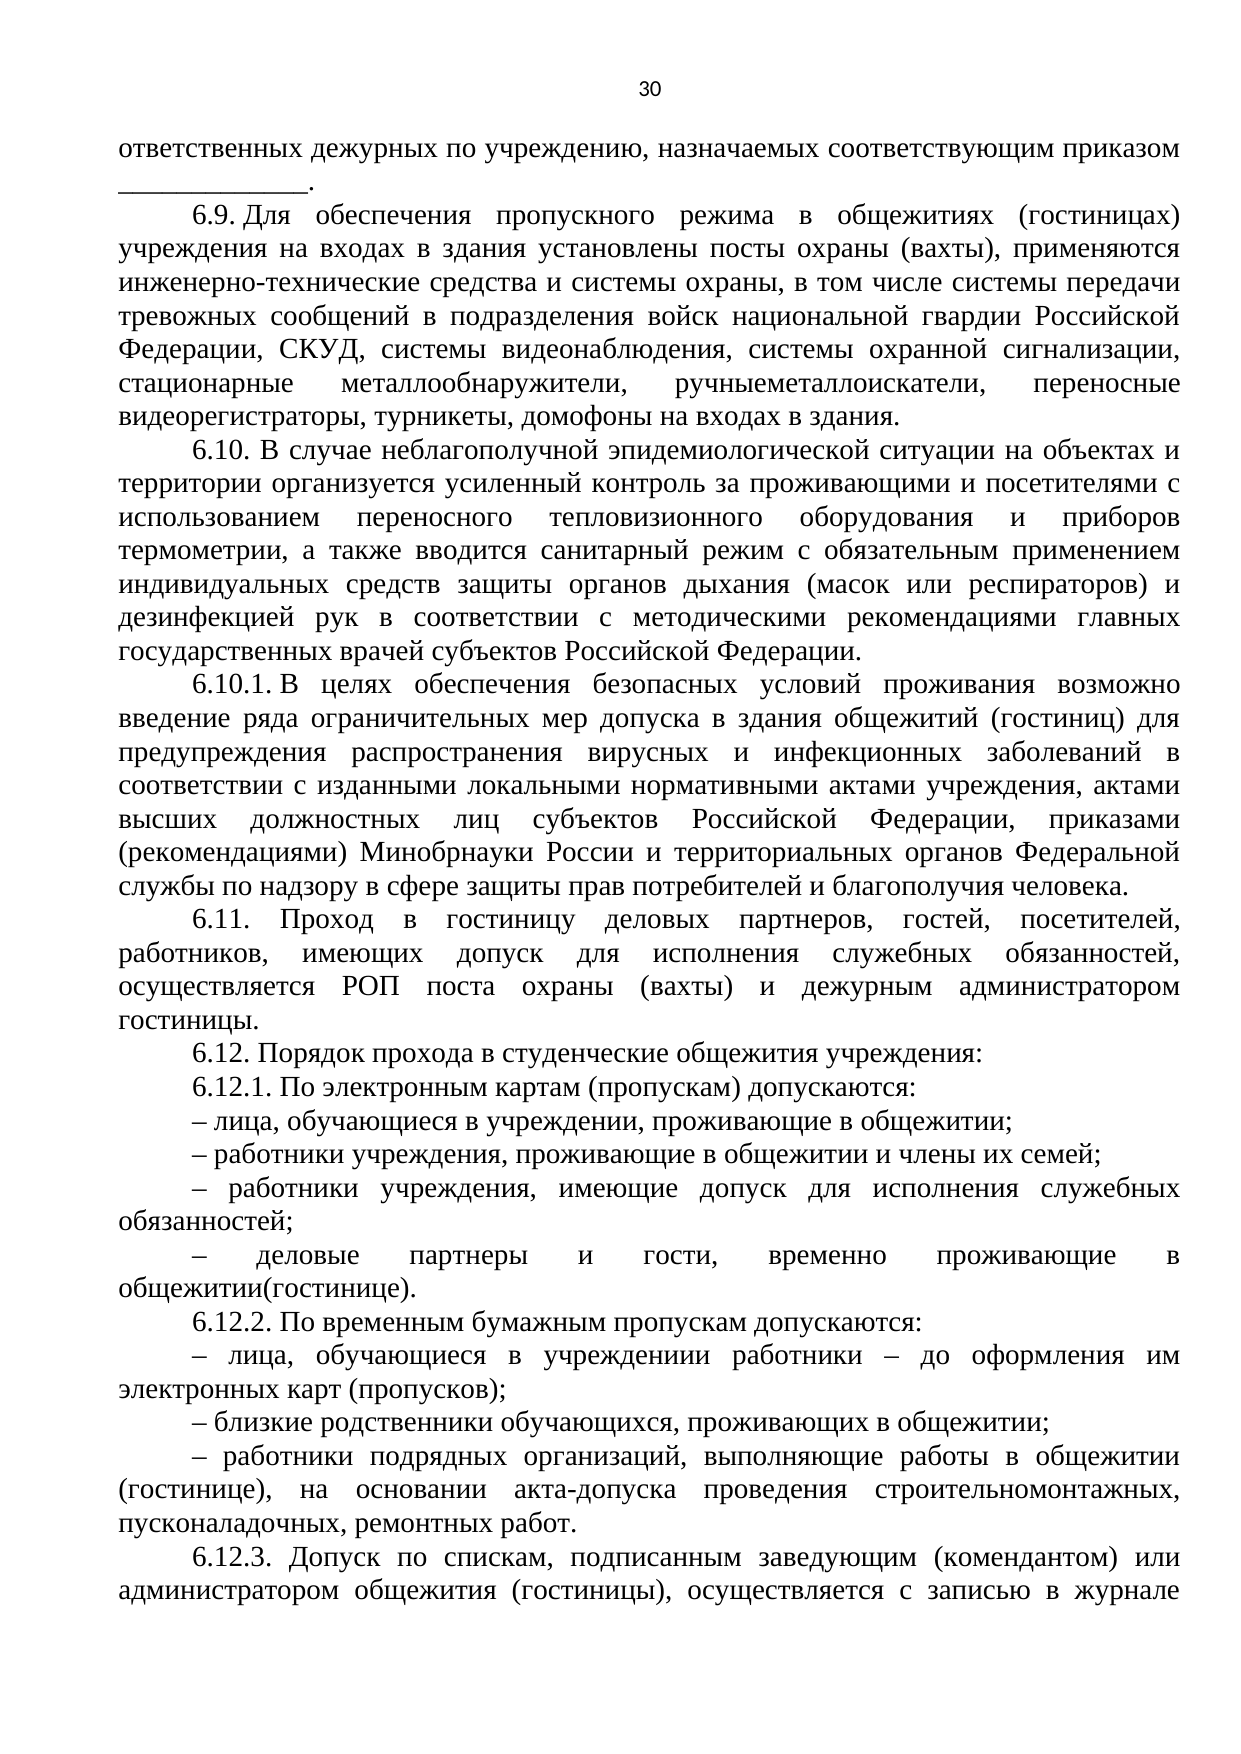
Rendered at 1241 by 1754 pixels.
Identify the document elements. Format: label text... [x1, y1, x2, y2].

text – работники учреждения, проживающие в общежитии и члены их семей; [118, 1136, 1181, 1170]
text – лица, обучающиеся в учреждениии работники – до оформления им электронных карт (пропусков); [118, 1337, 1181, 1404]
text 6.10. В случае неблагополучной эпидемиологической ситуации на объектах и территории организуется усиленный контроль за проживающими и посетителями с использованием переносного тепловизионного оборудования и приборов термометрии, а также вводится санитарный режим с обязательным применением индивидуальных средств защиты органов дыхания (масок или респираторов) и дезинфекцией рук в соответствии с методическими рекомендациями главных государственных врачей субъектов Российской Федерации. [118, 432, 1181, 667]
text 6.10.1. В целях обеспечения безопасных условий проживания возможно введение ряда ограничительных мер допуска в здания общежитий (гостиниц) для предупреждения распространения вирусных и инфекционных заболеваний в соответствии с изданными локальными нормативными актами учреждения, актами высших должностных лиц субъектов Российской Федерации, приказами (рекомендациями) Минобрнауки России и территориальных органов Федеральной службы по надзору в сфере защиты прав потребителей и благополучия человека. [118, 667, 1181, 901]
text 6.9. Для обеспечения пропускного режима в общежитиях (гостиницах) учреждения на входах в здания установлены посты охраны (вахты), применяются инженерно-технические средства и системы охраны, в том числе системы передачи тревожных сообщений в подразделения войск национальной гвардии Российской Федерации, СКУД, системы видеонаблюдения, системы охранной сигнализации, стационарные металлообнаружители, ручныеметаллоискатели, переносные видеорегистраторы, турникеты, домофоны на входах в здания. [118, 197, 1181, 432]
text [118, 1539, 1181, 1606]
text – лица, обучающиеся в учреждении, проживающие в общежитии; [118, 1103, 1181, 1136]
text 6.12.2. По временным бумажным пропускам допускаются: [118, 1304, 1181, 1337]
text 6.12.1. По электронным картам (пропускам) допускаются: [118, 1069, 1181, 1103]
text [118, 130, 1181, 197]
text – близкие родственники обучающихся, проживающих в общежитии; [118, 1404, 1181, 1438]
text – работники подрядных организаций, выполняющие работы в общежитии (гостинице), на основании акта-допуска проведения строительномонтажных, пусконаладочных, ремонтных работ. [118, 1438, 1181, 1539]
text 6.12. Порядок прохода в студенческие общежития учреждения: [118, 1036, 1181, 1069]
text 6.11. Проход в гостиницу деловых партнеров, гостей, посетителей, работников, имеющих допуск для исполнения служебных обязанностей, осуществляется РОП поста охраны (вахты) и дежурным администратором гостиницы. [118, 901, 1181, 1036]
text – деловые партнеры и гости, временно проживающие в общежитии(гостинице). [118, 1237, 1181, 1304]
text – работники учреждения, имеющие допуск для исполнения служебных обязанностей; [118, 1170, 1181, 1237]
